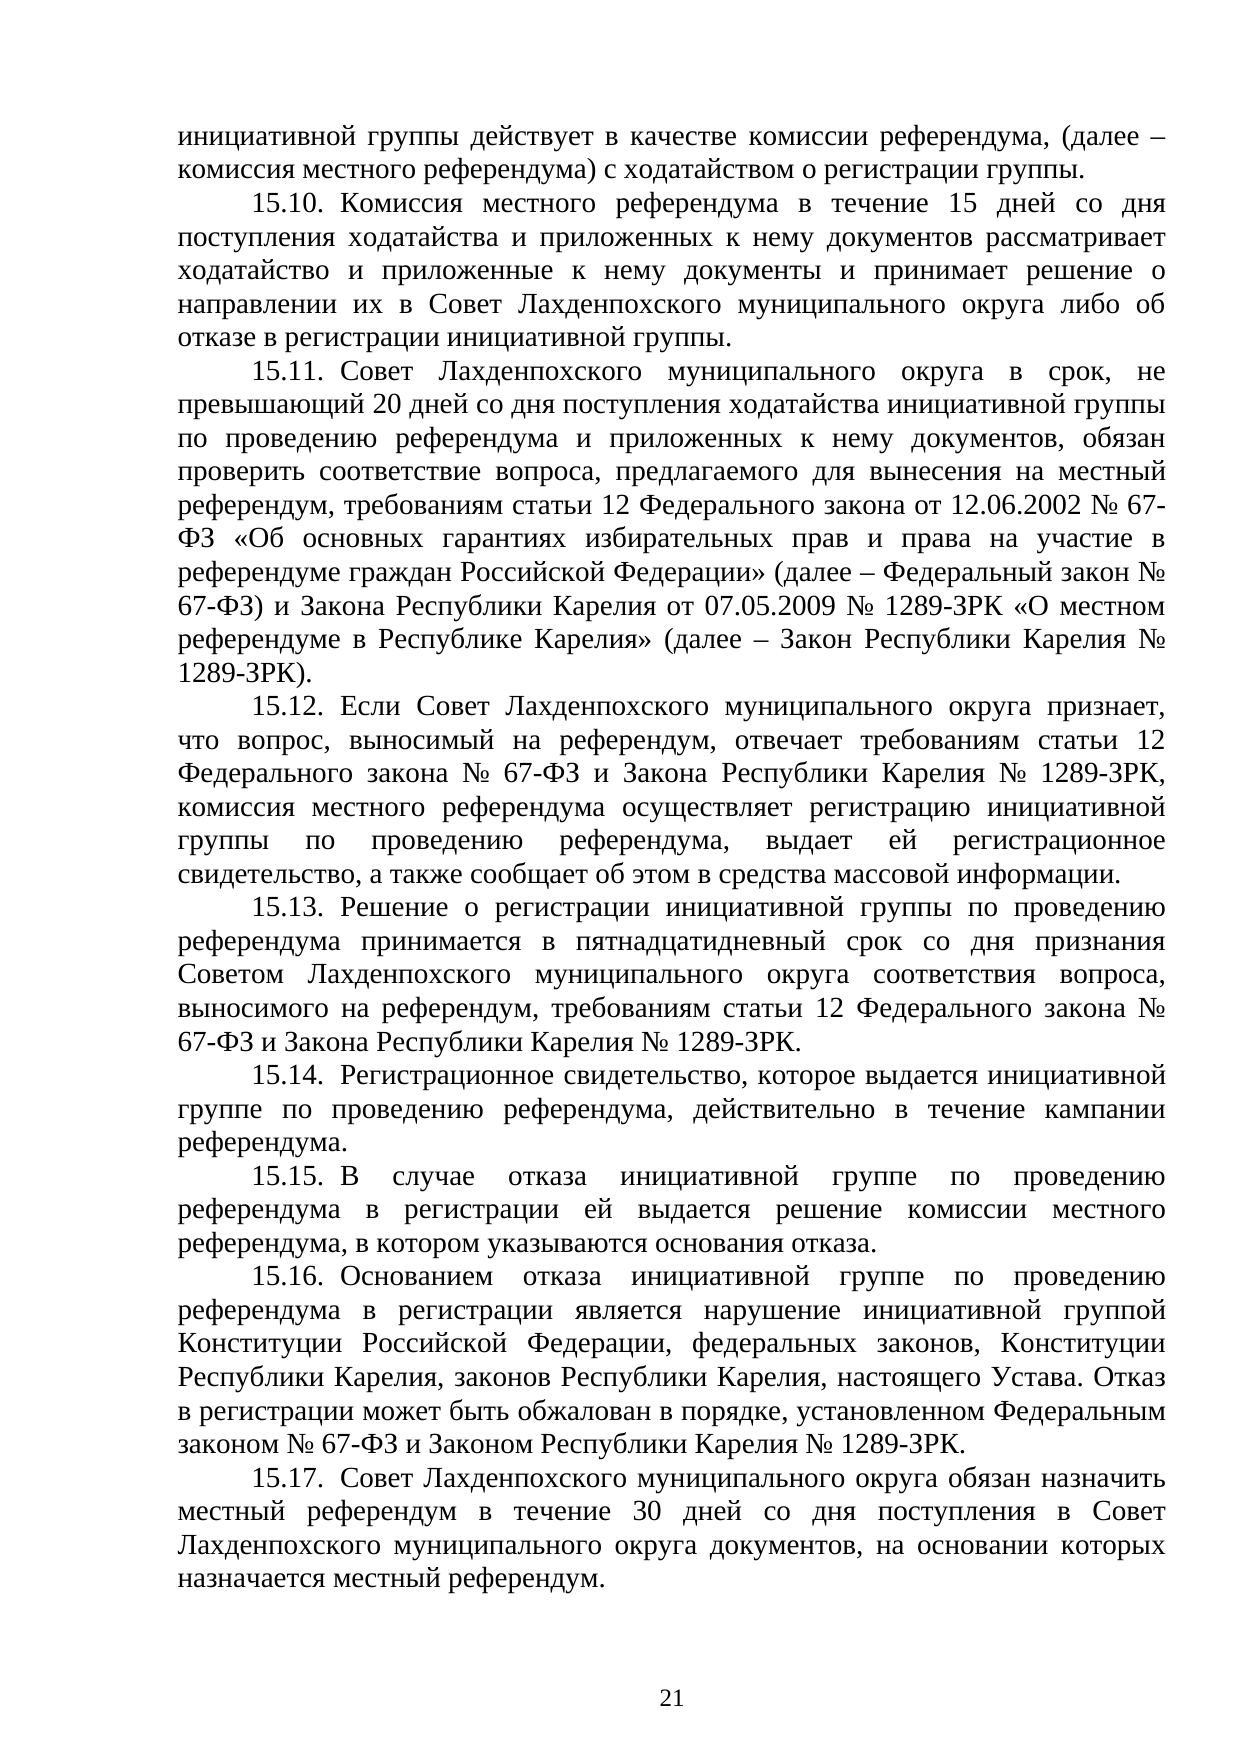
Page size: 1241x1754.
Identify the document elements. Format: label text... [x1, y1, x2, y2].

list В случае отказа инициативной группе по проведению референдума в регистрации ей выдается решение комиссии местного референдума, в котором указываются основания отказа. [177, 1158, 1167, 1258]
list Если Совет Лахденпохского муниципального округа признает, что вопрос, выносимый на референдум, отвечает требованиям статьи 12 Федерального закона № 67-ФЗ и Закона Республики Карелия № 1289-ЗРК, комиссия местного референдума осуществляет регистрацию инициативной группы по проведению референдума, выдает ей регистрационное свидетельство, а также сообщает об этом в средства массовой информации. [177, 688, 1167, 889]
list Совет Лахденпохского муниципального округа в срок, не превышающий 20 дней со дня поступления ходатайства инициативной группы по проведению референдума и приложенных к нему документов, обязан проверить соответствие вопроса, предлагаемого для вынесения на местный референдум, требованиям статьи 12 Федерального закона от 12.06.2002 № 67-ФЗ «Об основных гарантиях избирательных прав и права на участие в референдуме граждан Российской Федерации» (далее – Федеральный закон № 67-ФЗ) и Закона Республики Карелия от 07.05.2009 № 1289-ЗРК «О местном референдуме в Республике Карелия» (далее – Закон Республики Карелия № 1289-ЗРК). [177, 353, 1167, 688]
list Решение о регистрации инициативной группы по проведению референдума принимается в пятнадцатидневный срок со дня признания Советом Лахденпохского муниципального округа соответствия вопроса, выносимого на референдум, требованиям статьи 12 Федерального закона № 67-ФЗ и Закона Республики Карелия № 1289-ЗРК. [177, 889, 1167, 1057]
list Регистрационное свидетельство, которое выдается инициативной группе по проведению референдума, действительно в течение кампании референдума. [177, 1057, 1167, 1158]
list Комиссия местного референдума в течение 15 дней со дня поступления ходатайства и приложенных к нему документов рассматривает ходатайство и приложенные к нему документы и принимает решение о направлении их в Совет Лахденпохского муниципального округа либо об отказе в регистрации инициативной группы. [177, 185, 1167, 353]
list Основанием отказа инициативной группе по проведению референдума в регистрации является нарушение инициативной группой Конституции Российской Федерации, федеральных законов, Конституции Республики Карелия, законов Республики Карелия, настоящего Устава. Отказ в регистрации может быть обжалован в порядке, установленном Федеральным законом № 67-ФЗ и Законом Республики Карелия № 1289-ЗРК. [177, 1258, 1167, 1460]
list Совет Лахденпохского муниципального округа обязан назначить местный референдум в течение 30 дней со дня поступления в Совет Лахденпохского муниципального округа документов, на основании которых назначается местный референдум. [177, 1460, 1167, 1594]
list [177, 118, 1167, 185]
